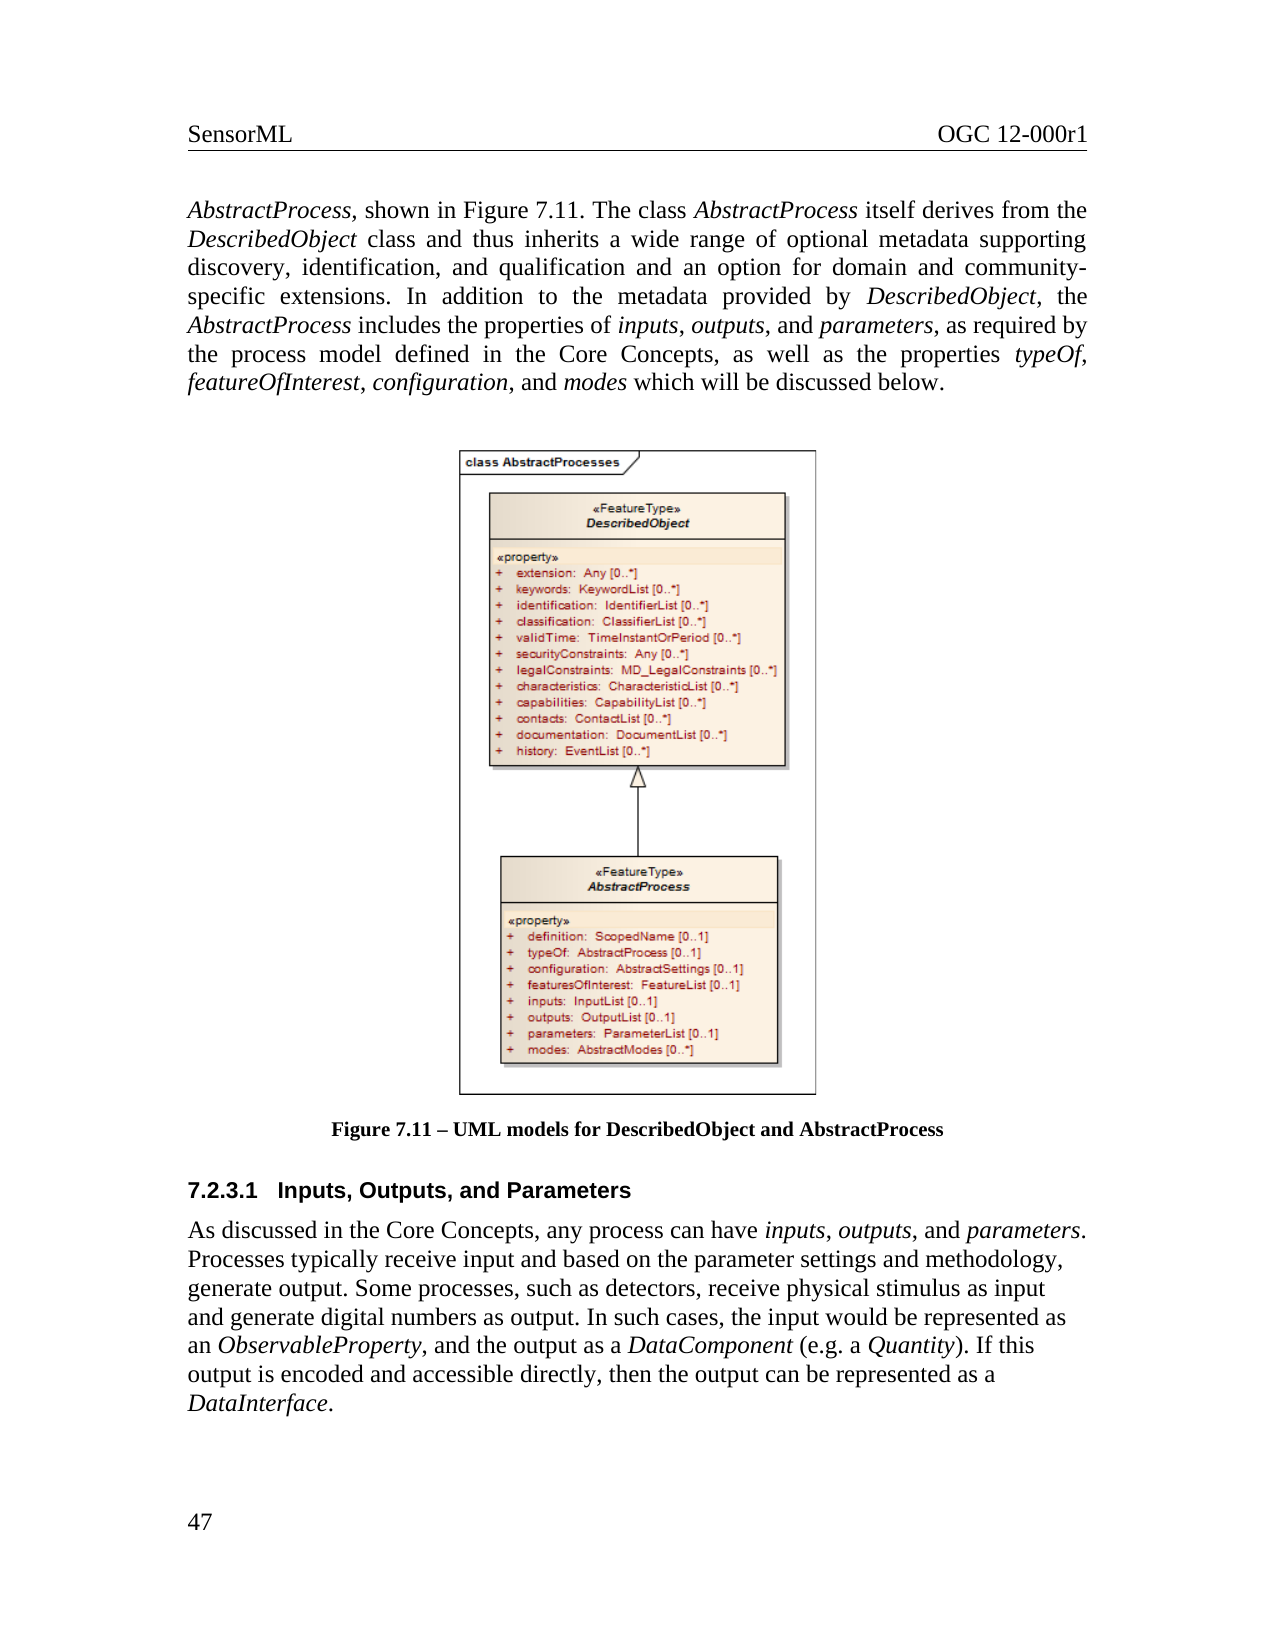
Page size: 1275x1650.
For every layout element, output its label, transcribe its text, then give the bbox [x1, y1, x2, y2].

subtitle Inputs, Outputs, and Parameters [187, 1179, 1087, 1203]
text As discussed in the Core Concepts, any process can have inputs, outputs, and parameters. Processes typically receive input and based on the parameter settings and methodology, generate output. Some processes, such as detectors, receive physical stimulus as input and generate digital numbers as output. In such cases, the input would be represented as an ObservableProperty, and the output as a DataComponent (e.g. a Quantity). If this output is encoded and accessible directly, then the output can be represented as a DataInterface. [187, 1215, 1087, 1417]
title Figure 7.11 – UML models for DescribedObject and AbstractProcess [187, 1117, 1087, 1141]
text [187, 195, 1087, 396]
picture [458, 450, 817, 1095]
